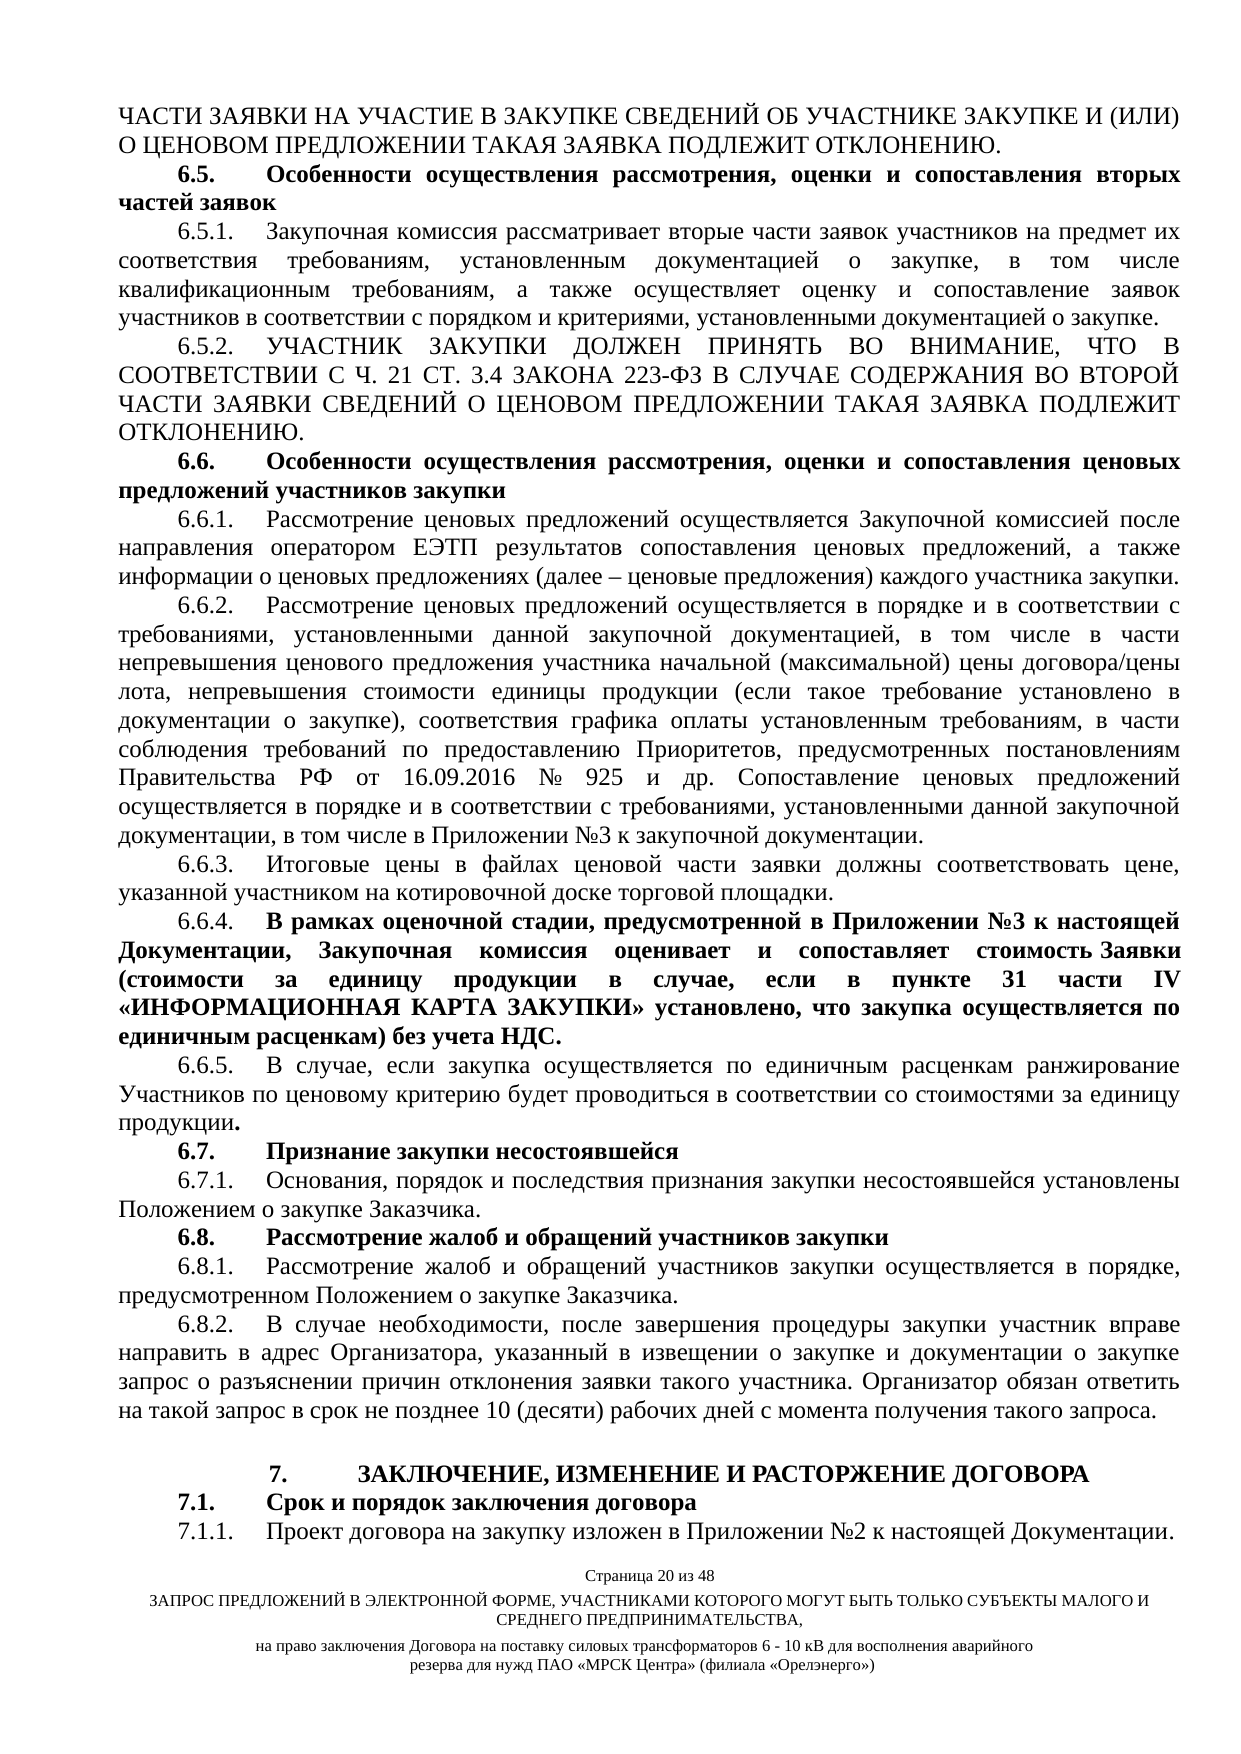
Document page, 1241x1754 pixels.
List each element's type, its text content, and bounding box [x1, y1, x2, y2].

subtitle Особенности осуществления рассмотрения, оценки и сопоставления вторых частей заявок [118, 159, 1181, 216]
subtitle Срок и порядок заключения договора [118, 1487, 1181, 1516]
subtitle Итоговые цены в файлах ценовой части заявки должны соответствовать цене, указанной участником на котировочной доске торговой площадки. [118, 849, 1181, 906]
subtitle Рассмотрение ценовых предложений осуществляется Закупочной комиссией после направления оператором ЕЭТП результатов сопоставления ценовых предложений, а также информации о ценовых предложениях (далее – ценовые предложения) каждого участника закупки. [118, 504, 1181, 590]
subtitle Особенности осуществления рассмотрения, оценки и сопоставления ценовых предложений участников закупки [118, 446, 1181, 504]
subtitle В рамках оценочной стадии, предусмотренной в Приложении №3 к настоящей Документации, Закупочная комиссия оценивает и сопоставляет стоимость Заявки (стоимости за единицу продукции в случае, если в пункте 31 части IV «ИНФОРМАЦИОННАЯ КАРТА ЗАКУПКИ» установлено, что закупка осуществляется по единичным расценкам) без учета НДС. [118, 906, 1181, 1050]
subtitle Основания, порядок и последствия признания закупки несостоявшейся установлены Положением о закупке Заказчика. [118, 1165, 1181, 1222]
subtitle ЗАКЛЮЧЕНИЕ, ИЗМЕНЕНИЕ И РАСТОРЖЕНИЕ ДОГОВОРА [118, 1459, 1181, 1487]
subtitle Проект договора на закупку изложен в Приложении №2 к настоящей Документации. [118, 1516, 1181, 1545]
subtitle В случае необходимости, после завершения процедуры закупки участник вправе направить в адрес Организатора, указанный в извещении о закупке и документации о закупке запрос о разъяснении причин отклонения заявки такого участника. Организатор обязан ответить на такой запрос в срок не позднее 10 (десяти) рабочих дней с момента получения такого запроса. [118, 1309, 1181, 1424]
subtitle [118, 101, 1181, 159]
subtitle Признание закупки несостоявшейся [118, 1136, 1181, 1165]
subtitle В случае, если закупка осуществляется по единичным расценкам ранжирование Участников по ценовому критерию будет проводиться в соответствии со стоимостями за единицу продукции. [118, 1050, 1181, 1136]
subtitle Рассмотрение жалоб и обращений участников закупки осуществляется в порядке, предусмотренном Положением о закупке Заказчика. [118, 1251, 1181, 1309]
subtitle Рассмотрение жалоб и обращений участников закупки [118, 1222, 1181, 1251]
subtitle УЧАСТНИК ЗАКУПКИ ДОЛЖЕН ПРИНЯТЬ ВО ВНИМАНИЕ, ЧТО В СООТВЕТСТВИИ С Ч. 21 СТ. 3.4 ЗАКОНА 223-ФЗ В СЛУЧАЕ СОДЕРЖАНИЯ ВО ВТОРОЙ ЧАСТИ ЗАЯВКИ СВЕДЕНИЙ О ЦЕНОВОМ ПРЕДЛОЖЕНИИ ТАКАЯ ЗАЯВКА ПОДЛЕЖИТ ОТКЛОНЕНИЮ. [118, 331, 1181, 446]
subtitle Закупочная комиссия рассматривает вторые части заявок участников на предмет их соответствия требованиям, установленным документацией о закупке, в том числе квалификационным требованиям, а также осуществляет оценку и сопоставление заявок участников в соответствии с порядком и критериями, установленными документацией о закупке. [118, 216, 1181, 331]
subtitle Рассмотрение ценовых предложений осуществляется в порядке и в соответствии с требованиями, установленными данной закупочной документацией, в том числе в части непревышения ценового предложения участника начальной (максимальной) цены договора/цены лота, непревышения стоимости единицы продукции (если такое требование установлено в документации о закупке), соответствия графика оплаты установленным требованиям, в части соблюдения требований по предоставлению Приоритетов, предусмотренных постановлениям Правительства РФ от 16.09.2016 № 925 и др. Сопоставление ценовых предложений осуществляется в порядке и в соответствии с требованиями, установленными данной закупочной документации, в том числе в Приложении №3 к закупочной документации. [118, 590, 1181, 849]
